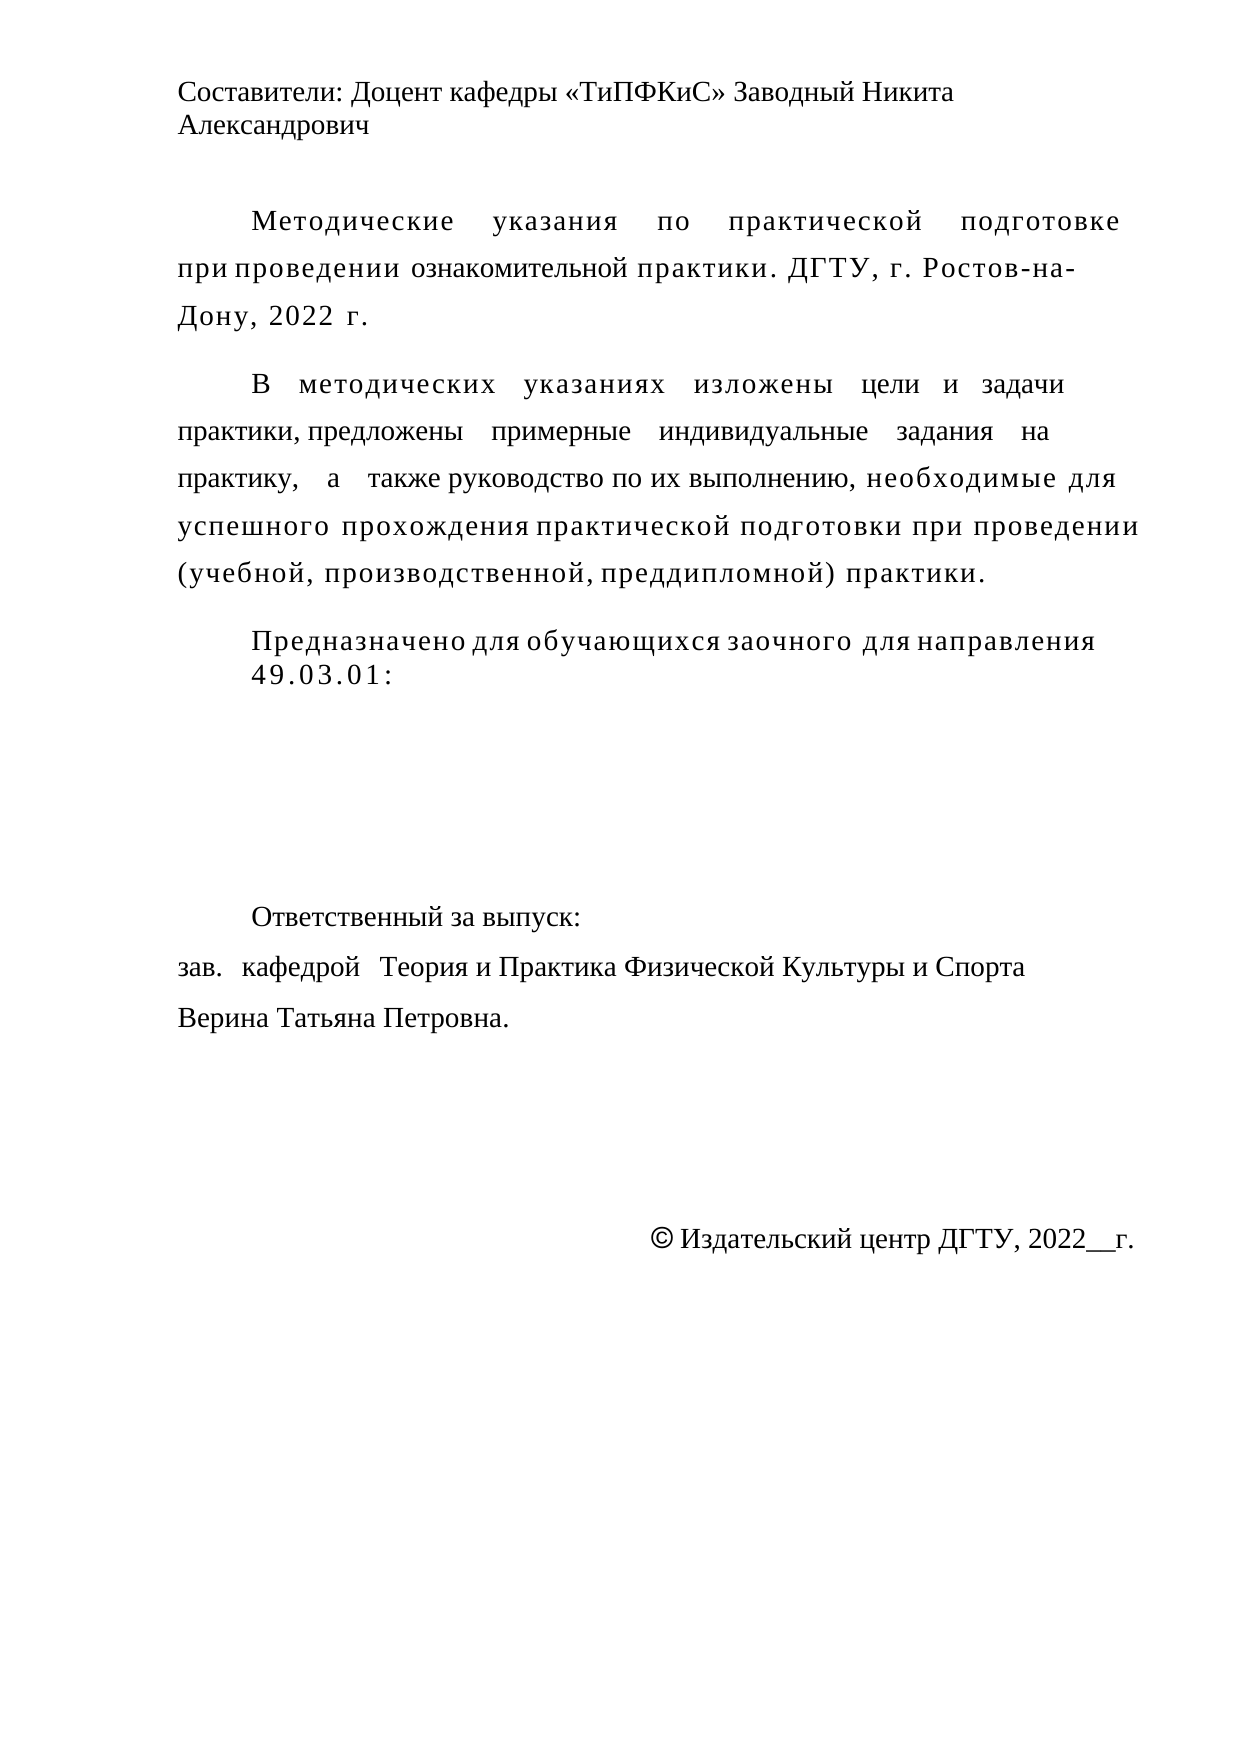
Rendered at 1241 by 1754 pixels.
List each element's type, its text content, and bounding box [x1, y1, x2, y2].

text Издательский центр ДГТУ, 2022__г. [177, 1229, 945, 1254]
text Ответственный за выпуск: [251, 899, 1154, 933]
text Предназначено для обучающихся заочного для направления 49.03.01: [251, 623, 1154, 690]
text Издательский центр ДГТУ, 2022__г. [955, 1229, 1152, 1254]
text зав. кафедрой Теория и Практика Физической Культуры и Спорта [177, 949, 1143, 983]
text В методических указаниях изложены цели и задачи практики, предложены примерные индивидуальные задания на практику, а также руководство по их выполнению, необходимые для успешного прохождения практической подготовки при проведении (учебной, производственной, преддипломной) практики. [177, 366, 1144, 589]
text Составители: Доцент кафедры «ТиПФКиС» Заводный Никита Александрович [177, 74, 1154, 141]
text Верина Татьяна Петровна. [177, 1000, 1143, 1033]
text Методические указания по практической подготовке при проведении ознакомительной практики. ДГТУ, г. Ростов-на-Дону, 2022 г. [177, 203, 1141, 331]
